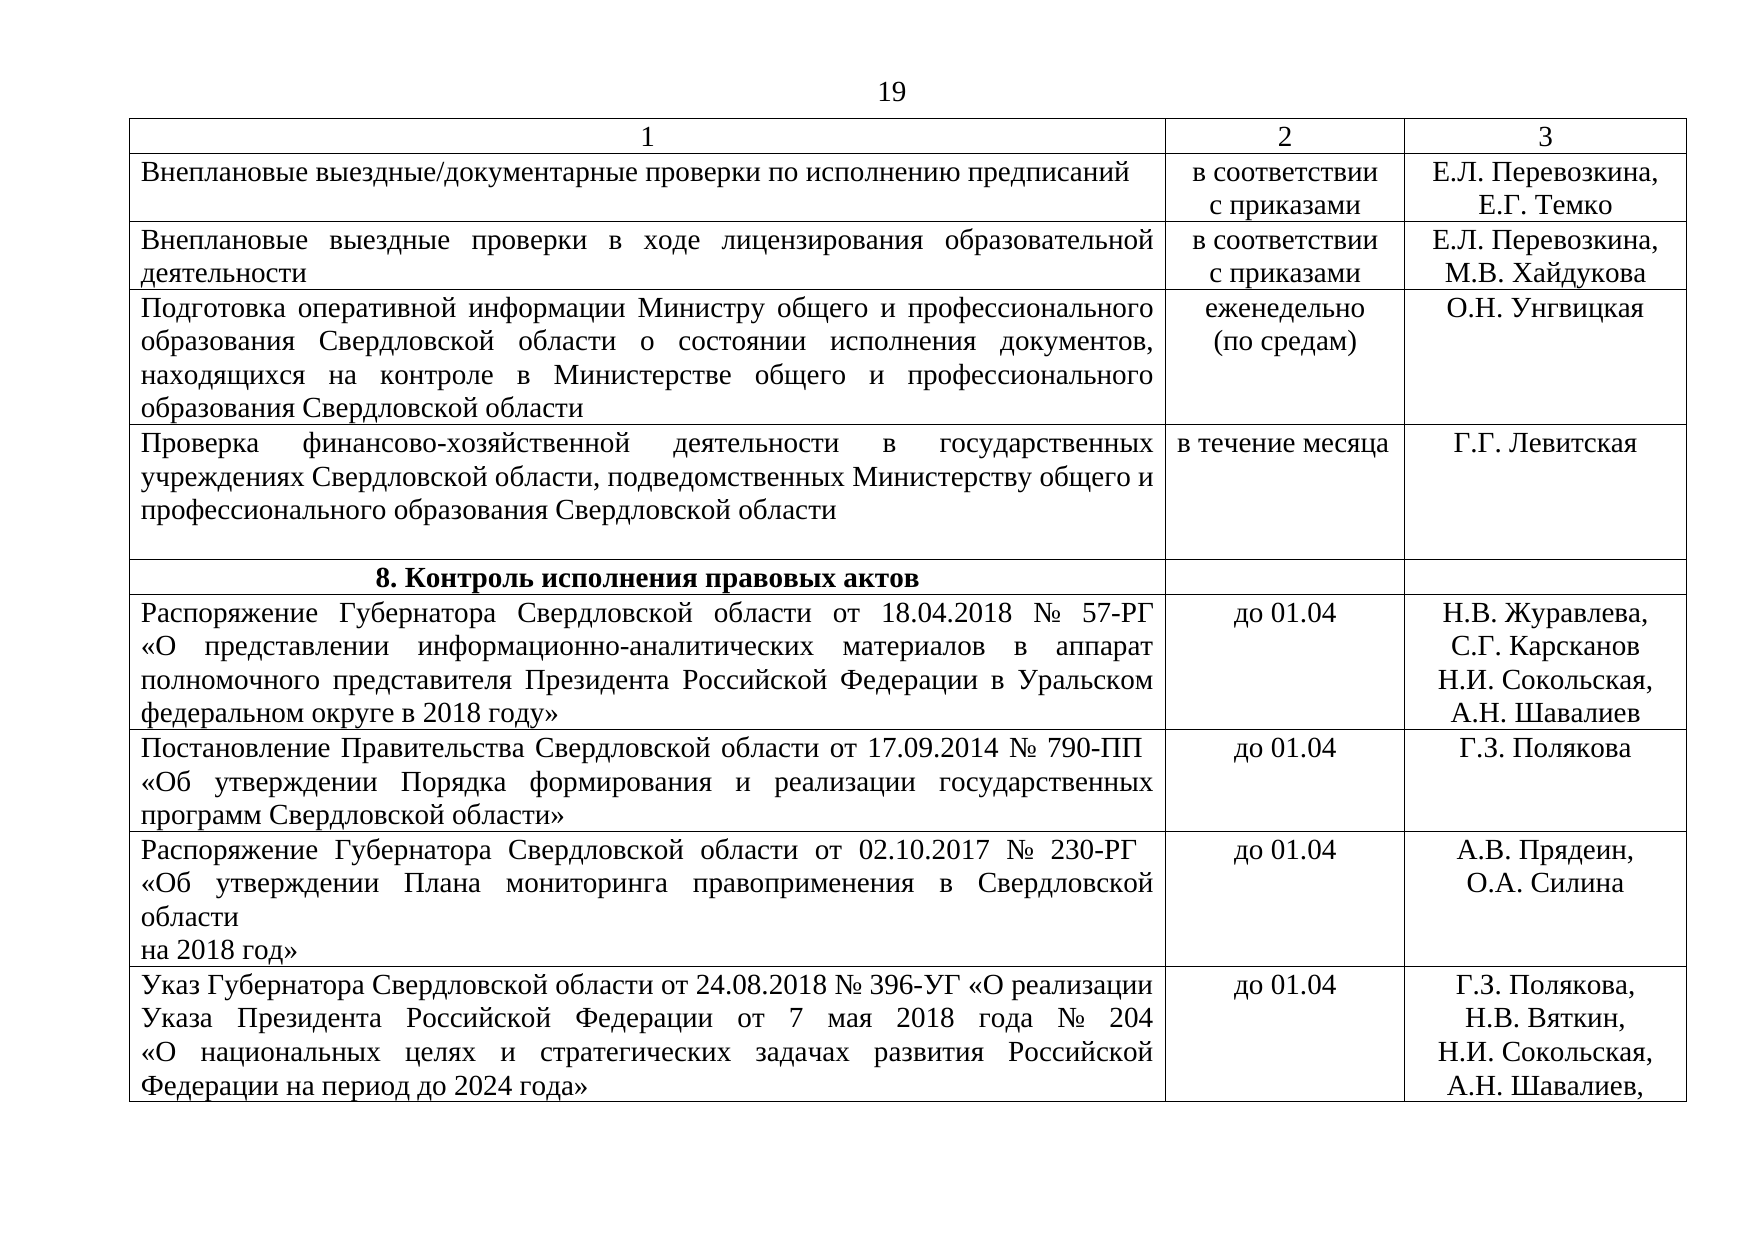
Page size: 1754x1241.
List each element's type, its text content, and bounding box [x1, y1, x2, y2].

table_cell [130, 967, 1165, 1101]
table_cell до 01.04 [1166, 595, 1404, 729]
table_cell до 01.04 [1166, 730, 1404, 831]
table_cell Постановление Правительства Свердловской области от 17.09.2014 № 790-ПП «Об утверждении Порядка формирования и реализации государственных программ Свердловской области» [130, 730, 1165, 831]
table_cell Внеплановые выездные проверки в ходе лицензирования образовательной деятельности [130, 222, 1165, 289]
table_cell О.Н. Унгвицкая [1405, 290, 1686, 424]
table_cell Г.З. Полякова [1405, 730, 1686, 831]
table_cell в течение месяца [1166, 425, 1404, 559]
table_cell Внеплановые выездные/документарные проверки по исполнению предписаний [130, 154, 1165, 221]
table_cell в соответствии с приказами [1166, 222, 1404, 289]
table_cell Распоряжение Губернатора Свердловской области от 02.10.2017 № 230-РГ «Об утверждении Плана мониторинга правоприменения в Свердловской области на 2018 год» [130, 832, 1165, 966]
table_cell Распоряжение Губернатора Свердловской области от 18.04.2018 № 57-РГ «О представлении информационно-аналитических материалов в аппарат полномочного представителя Президента Российской Федерации в Уральском федеральном округе в 2018 году» [130, 595, 1165, 729]
table_cell до 01.04 [1166, 832, 1404, 966]
table_cell Н.В. Журавлева, С.Г. Карсканов Н.И. Сокольская, А.Н. Шавалиев [1405, 595, 1686, 729]
table_cell Проверка финансово-хозяйственной деятельности в государственных учреждениях Свердловской области, подведомственных Министерству общего и профессионального образования Свердловской области [130, 425, 1165, 559]
table_cell А.В. Прядеин, О.А. Силина [1405, 832, 1686, 966]
table_cell еженедельно (по средам) [1166, 290, 1404, 424]
table_header 1 [130, 119, 1165, 153]
table_header 2 [1166, 119, 1404, 153]
table_cell [1405, 560, 1686, 594]
table_cell Е.Л. Перевозкина, М.В. Хайдукова [1405, 222, 1686, 289]
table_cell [1405, 967, 1686, 1101]
table_cell Г.Г. Левитская [1405, 425, 1686, 559]
table_cell Подготовка оперативной информации Министру общего и профессионального образования Свердловской области о состоянии исполнения документов, находящихся на контроле в Министерстве общего и профессионального образования Свердловской области [130, 290, 1165, 424]
table_cell до 01.04 [1166, 967, 1404, 1101]
table_cell [1166, 560, 1404, 594]
table_header 3 [1405, 119, 1686, 153]
table_cell 8. Контроль исполнения правовых актов [130, 560, 1165, 594]
table_cell в соответствии с приказами [1166, 154, 1404, 221]
table_cell Е.Л. Перевозкина, Е.Г. Темко [1405, 154, 1686, 221]
